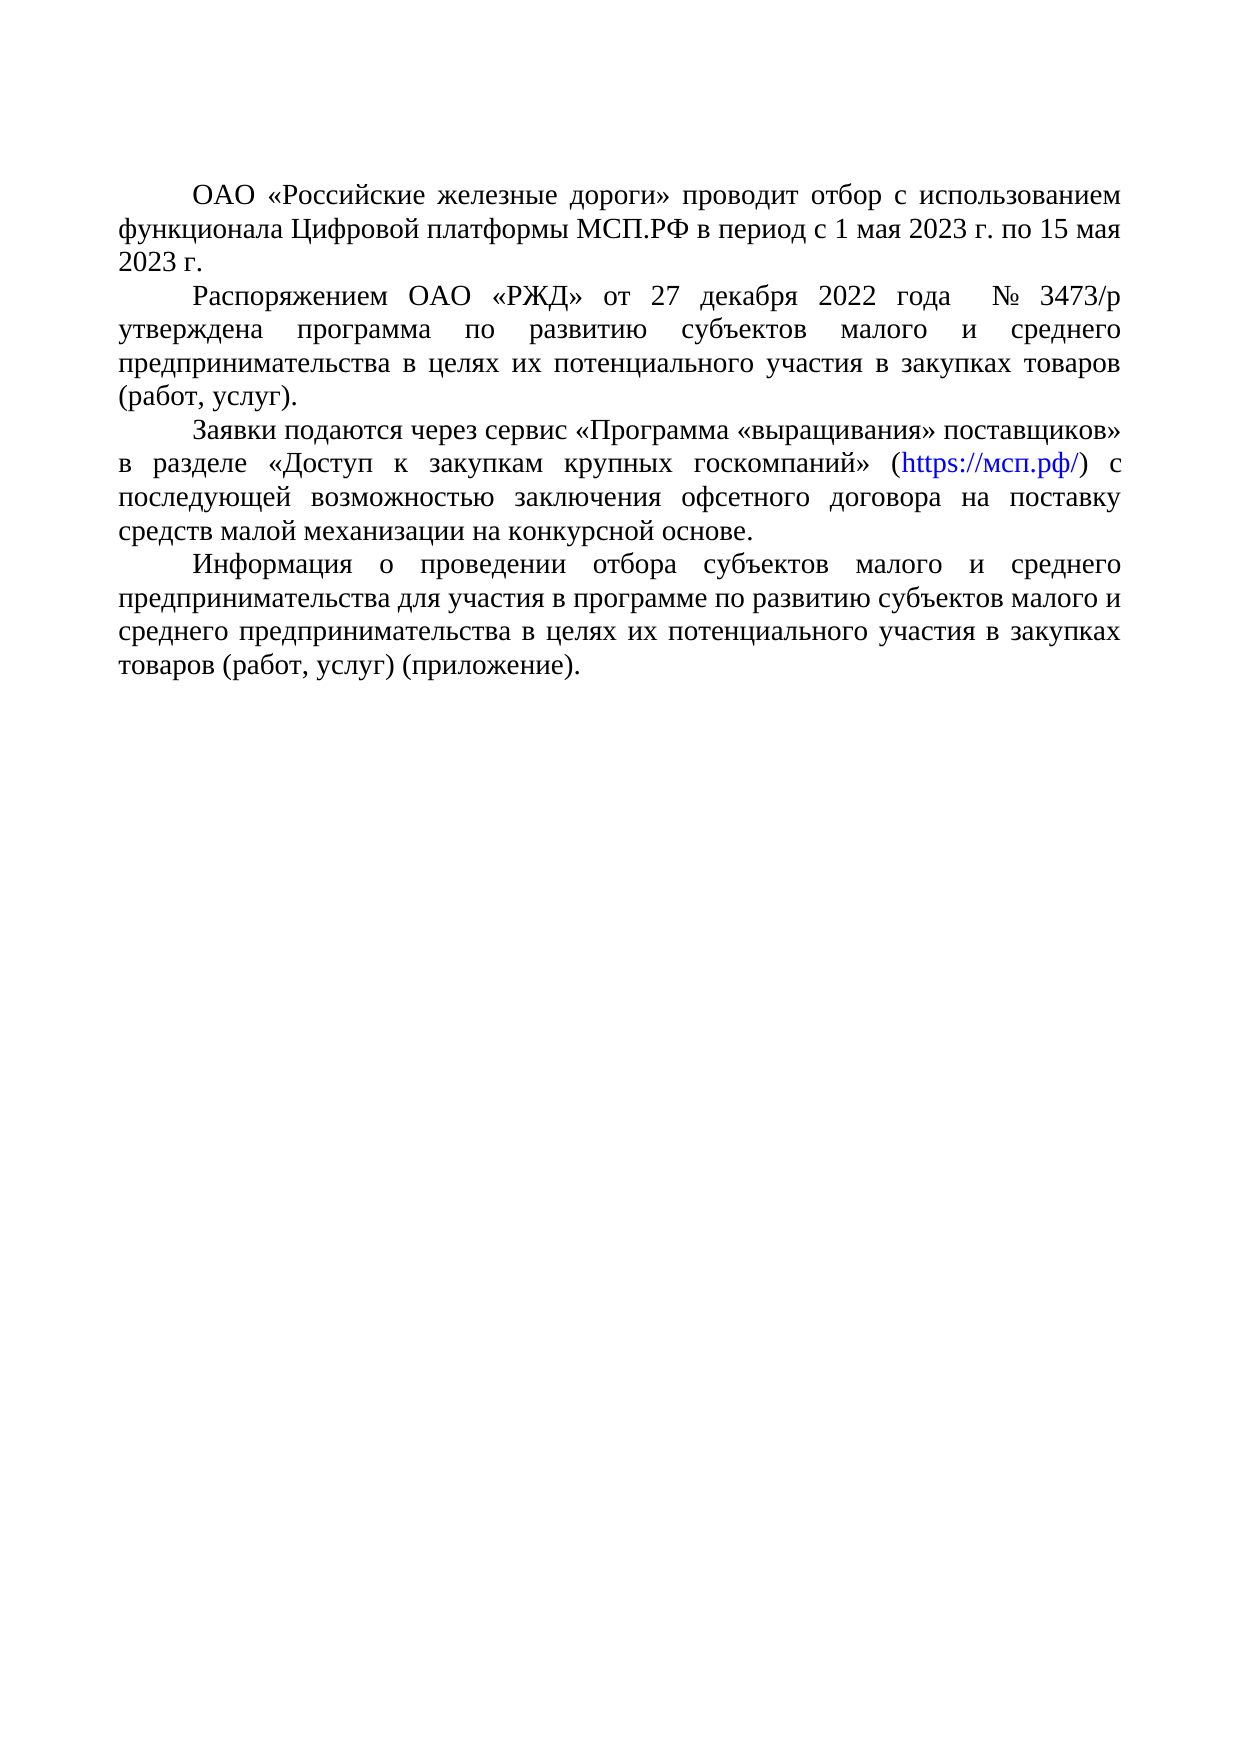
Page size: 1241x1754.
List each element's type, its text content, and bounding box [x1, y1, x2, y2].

text Заявки подаются через сервис «Программа «выращивания» поставщиков» в разделе «Доступ к закупкам крупных госкомпаний» (https://мсп.рф/) с последующей возможностью заключения офсетного договора на поставку средств малой механизации на конкурсной основе. [118, 412, 1122, 546]
text Информация о проведении отбора субъектов малого и среднего предпринимательства для участия в программе по развитию субъектов малого и среднего предпринимательства в целях их потенциального участия в закупках товаров (работ, услуг) (приложение). [118, 546, 1122, 680]
text Распоряжением ОАО «РЖД» от 27 декабря 2022 года № 3473/р утверждена программа по развитию субъектов малого и среднего предпринимательства в целях их потенциального участия в закупках товаров (работ, услуг). [118, 278, 1122, 412]
text ОАО «Российские железные дороги» проводит отбор с использованием функционала Цифровой платформы МСП.РФ в период с 1 мая 2023 г. по 15 мая 2023 г. [118, 177, 1122, 278]
